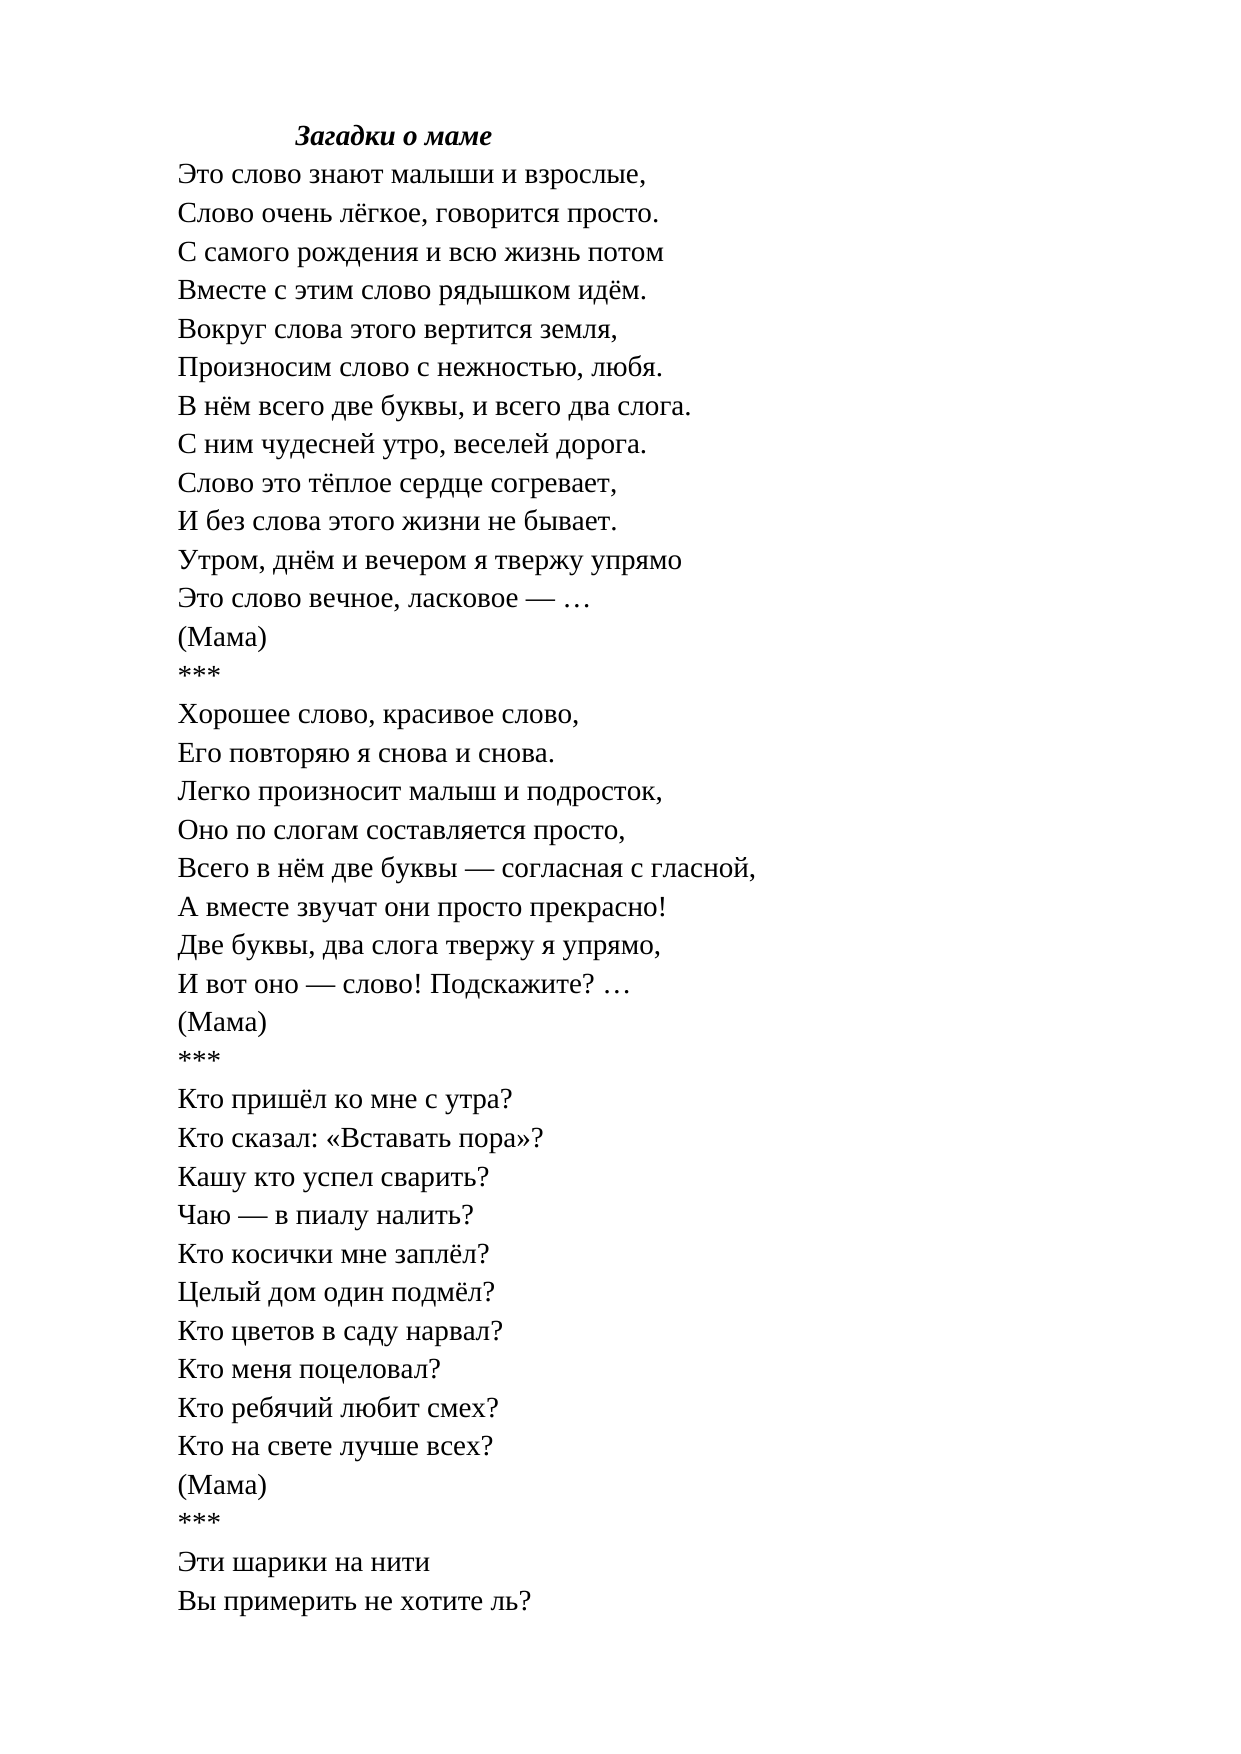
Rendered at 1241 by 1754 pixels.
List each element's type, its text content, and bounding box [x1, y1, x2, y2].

text Загадки о маме [177, 118, 1152, 152]
text *** [177, 658, 1152, 691]
text (Мама) [177, 1467, 1152, 1501]
text (Мама) [177, 619, 1152, 653]
text Произносим слово с нежностью, любя. [177, 349, 1152, 383]
text Эти шарики на нити [177, 1544, 1152, 1578]
text Оно по слогам составляется просто, [177, 812, 1152, 845]
text Это слово вечное, ласковое — … [177, 581, 1152, 614]
text Кто на свете лучше всех? [177, 1428, 1152, 1462]
text А вместе звучат они просто прекрасно! [177, 889, 1152, 922]
text Кашу кто успел сварить? [177, 1159, 1152, 1192]
text Чаю — в пиалу налить? [177, 1197, 1152, 1231]
text Кто косички мне заплёл? [177, 1236, 1152, 1269]
text Вокруг слова этого вертится земля, [177, 311, 1152, 344]
text *** [177, 1043, 1152, 1077]
text Слово очень лёгкое, говорится просто. [177, 195, 1152, 229]
text Кто меня поцеловал? [177, 1351, 1152, 1385]
text Кто цветов в саду нарвал? [177, 1313, 1152, 1346]
text Всего в нём две буквы — согласная с гласной, [177, 850, 1152, 884]
text (Мама) [177, 1004, 1152, 1038]
text Это слово знают малыши и взрослые, [177, 157, 1152, 190]
text Вместе с этим слово рядышком идём. [177, 272, 1152, 306]
text *** [177, 1506, 1152, 1539]
text Утром, днём и вечером я твержу упрямо [177, 542, 1152, 576]
text Слово это тёплое сердце согревает, [177, 465, 1152, 498]
text Целый дом один подмёл? [177, 1274, 1152, 1308]
text Две буквы, два слога твержу я упрямо, [177, 927, 1152, 961]
text Вы примерить не хотите ль? [177, 1583, 1152, 1616]
text С самого рождения и всю жизнь потом [177, 234, 1152, 267]
text С ним чудесней утро, веселей дорога. [177, 426, 1152, 460]
text Легко произносит малыш и подросток, [177, 773, 1152, 807]
text В нём всего две буквы, и всего два слога. [177, 388, 1152, 421]
text И вот оно — слово! Подскажите? … [177, 966, 1152, 999]
text Кто сказал: «Вставать пора»? [177, 1120, 1152, 1154]
text Кто ребячий любит смех? [177, 1390, 1152, 1423]
text Кто пришёл ко мне с утра? [177, 1082, 1152, 1115]
text Хорошее слово, красивое слово, [177, 696, 1152, 730]
text Его повторяю я снова и снова. [177, 735, 1152, 768]
text И без слова этого жизни не бывает. [177, 503, 1152, 537]
